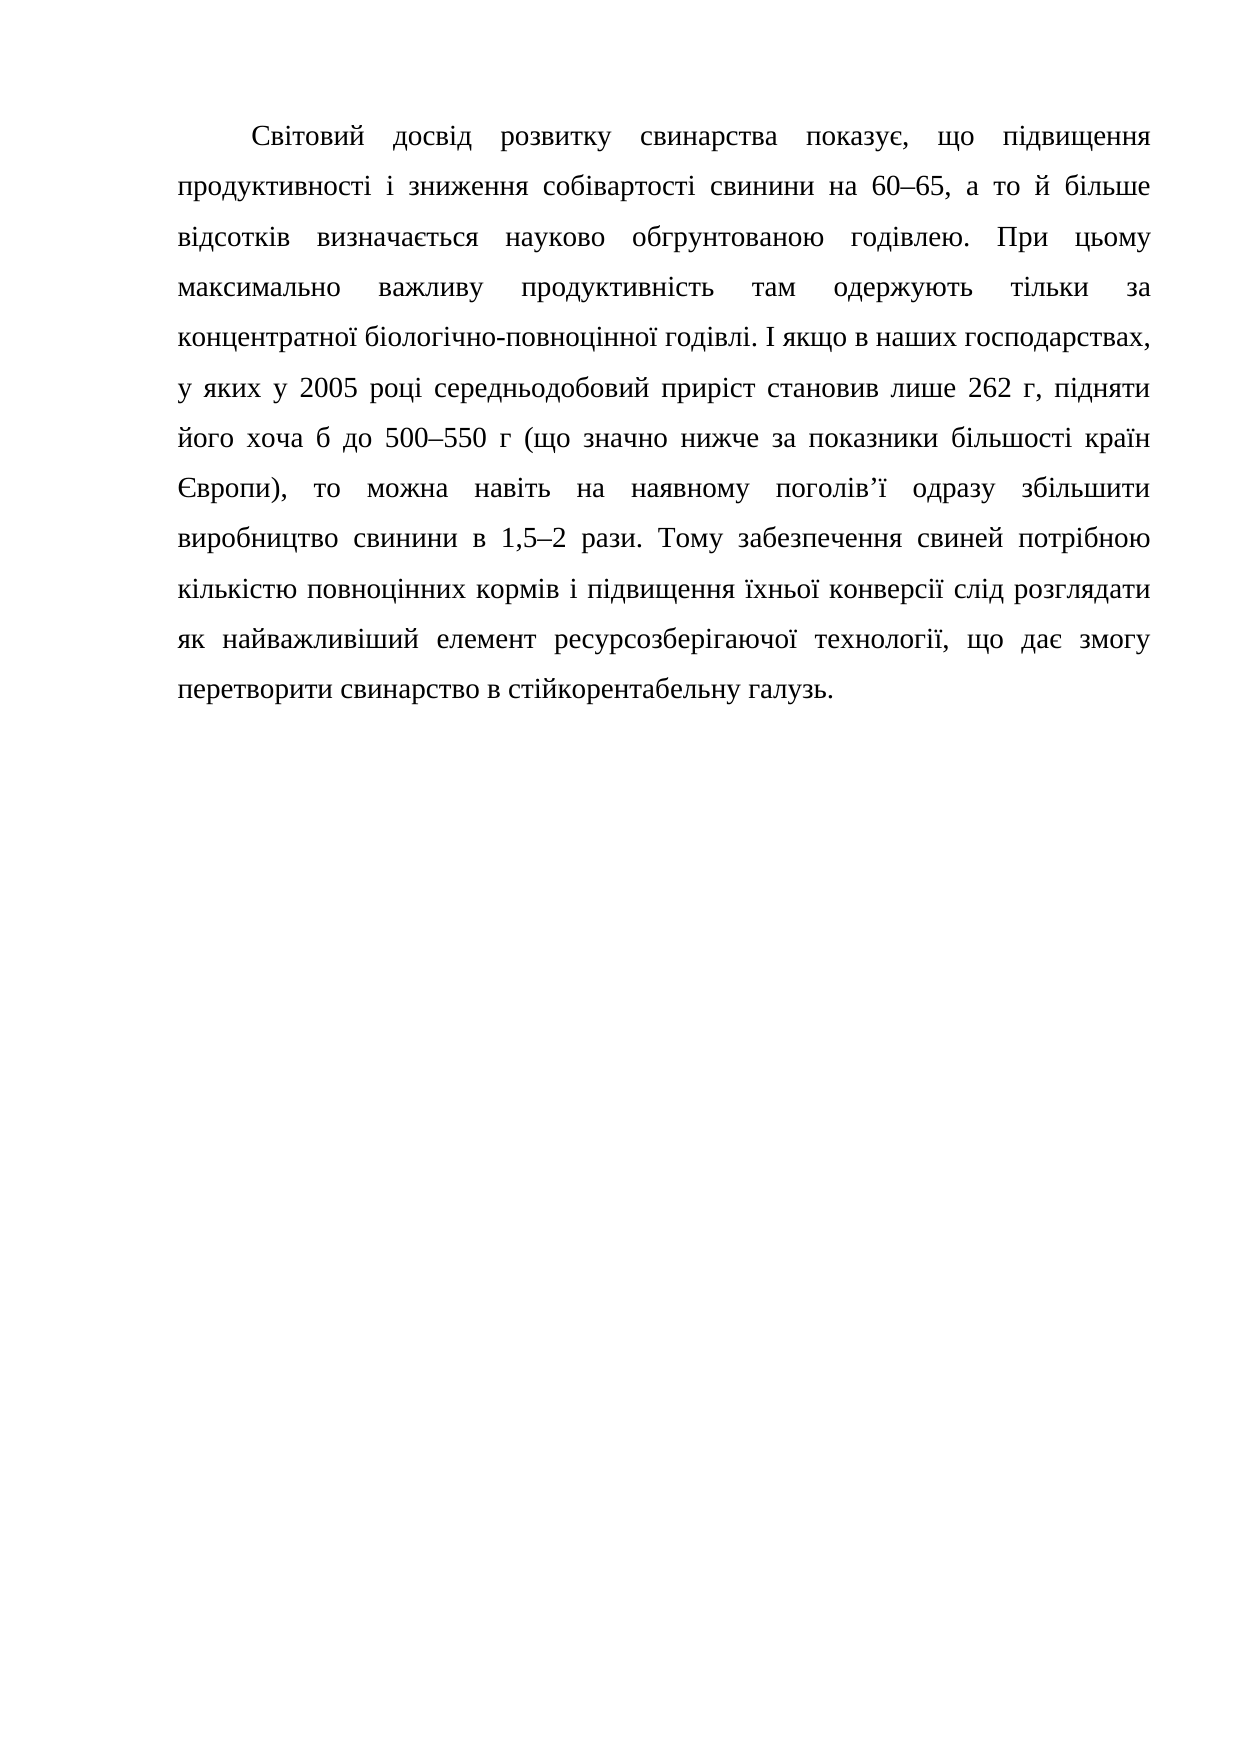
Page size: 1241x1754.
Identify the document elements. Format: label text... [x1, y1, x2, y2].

text Світовий досвід розвитку свинарства показує, що підвищення продуктивності і зниження собівартості свинини на 60–65, а то й більше відсотків визначається науково обгрунтованою годівлею. При цьому максимально важливу продуктивність там одержують тільки за концентратної біологічно-повноцінної годівлі. І якщо в наших господарствах, у яких у 2005 році середньодобовий приріст становив лише 262 г, підняти його хоча б до 500–550 г (що значно нижче за показники більшості країн Європи), то можна навіть на наявному поголів’ї одразу збільшити виробництво свинини в 1,5–2 рази. Тому забезпечення свиней потрібною кількістю повноцінних кормів і підвищення їхньої конверсії слід розглядати як найважливіший елемент ресурсозберігаючої технології, що дає змогу перетворити свинарство в стійкорентабельну галузь. [177, 118, 1152, 705]
